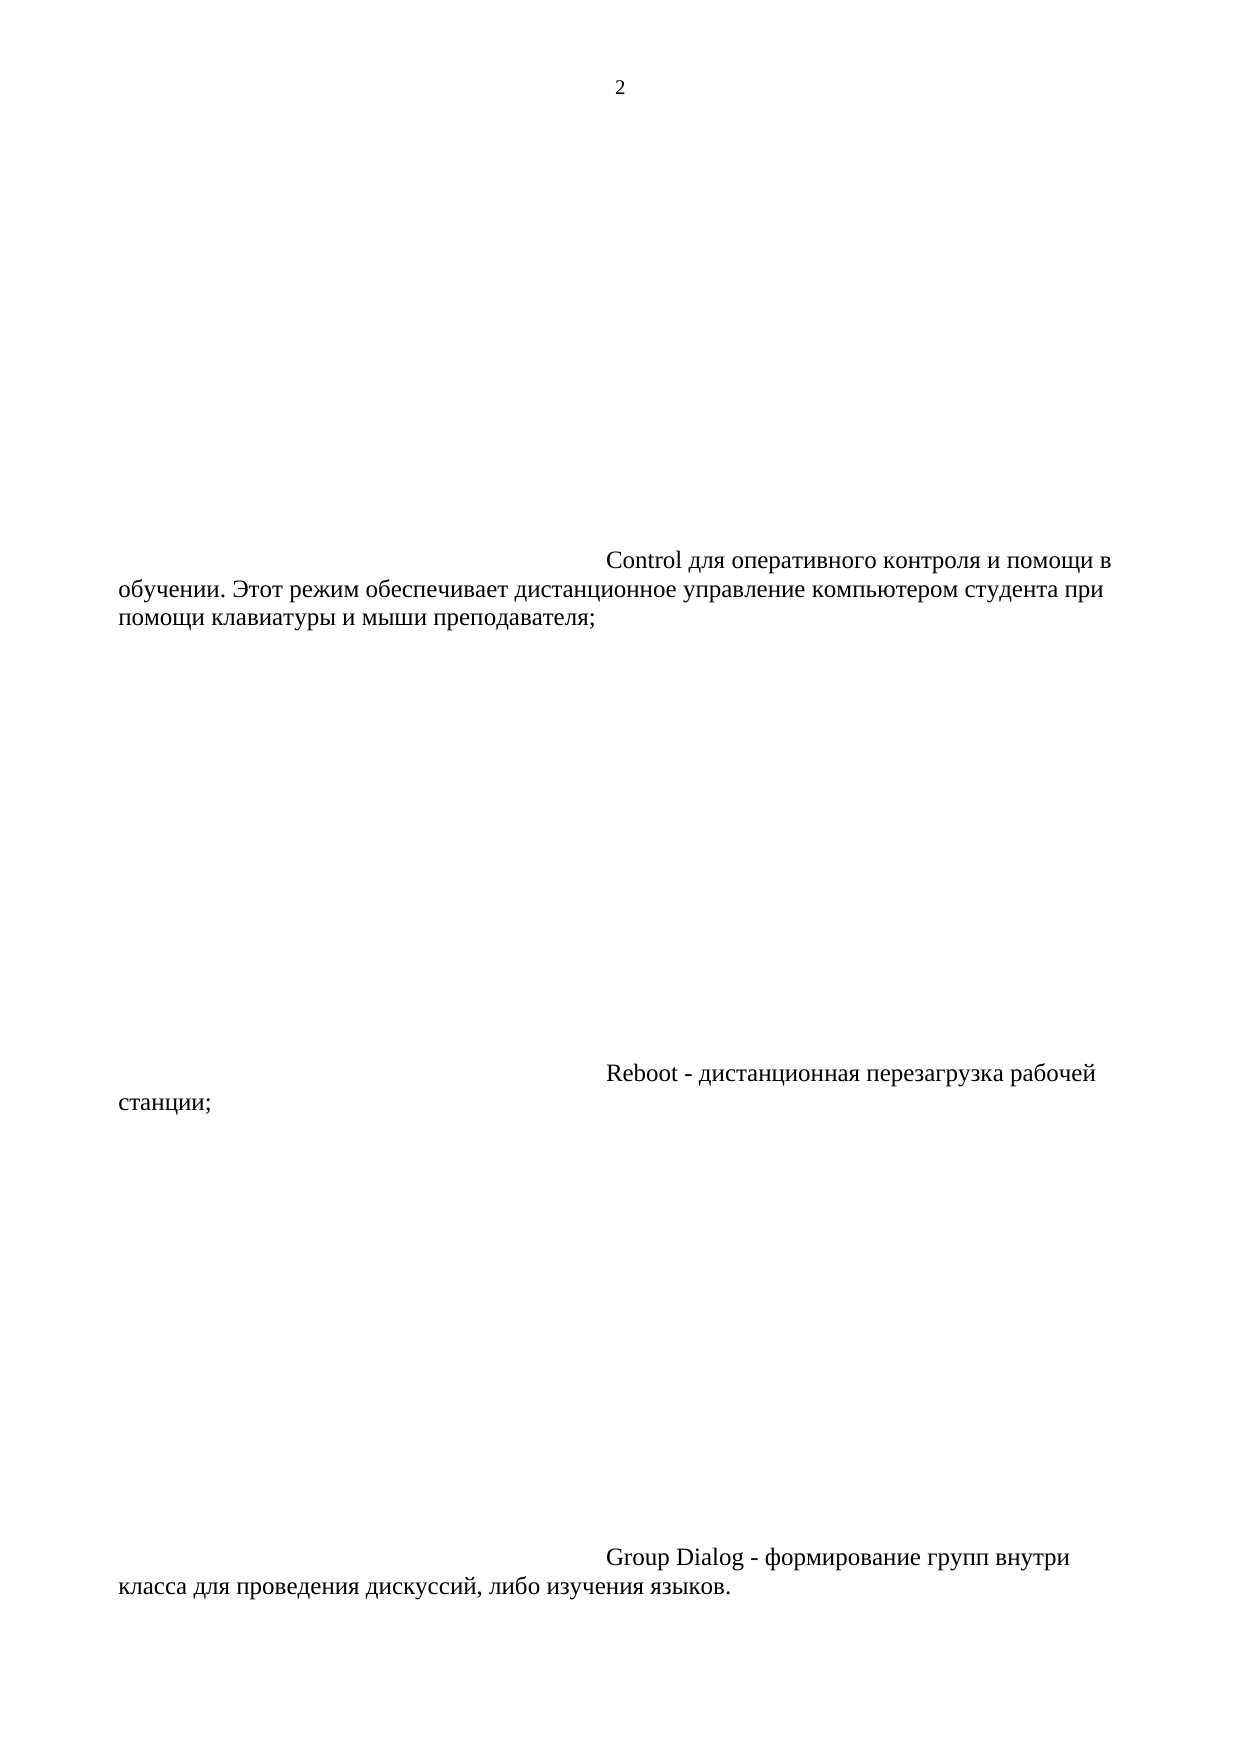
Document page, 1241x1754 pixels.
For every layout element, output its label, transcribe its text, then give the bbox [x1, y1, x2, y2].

text Group Dialog - формирование групп внутри класса для проведения дискуссий, либо изучения языков. [118, 1115, 1122, 1600]
text Reboot - дистанционная перезагрузка рабочей станции; [118, 631, 1122, 1115]
text Control для оперативного контроля и помощи в обучении. Этот режим обеспечивает дистанционное управление компьютером студента при помощи клавиатуры и мыши преподавателя; [118, 118, 1122, 631]
